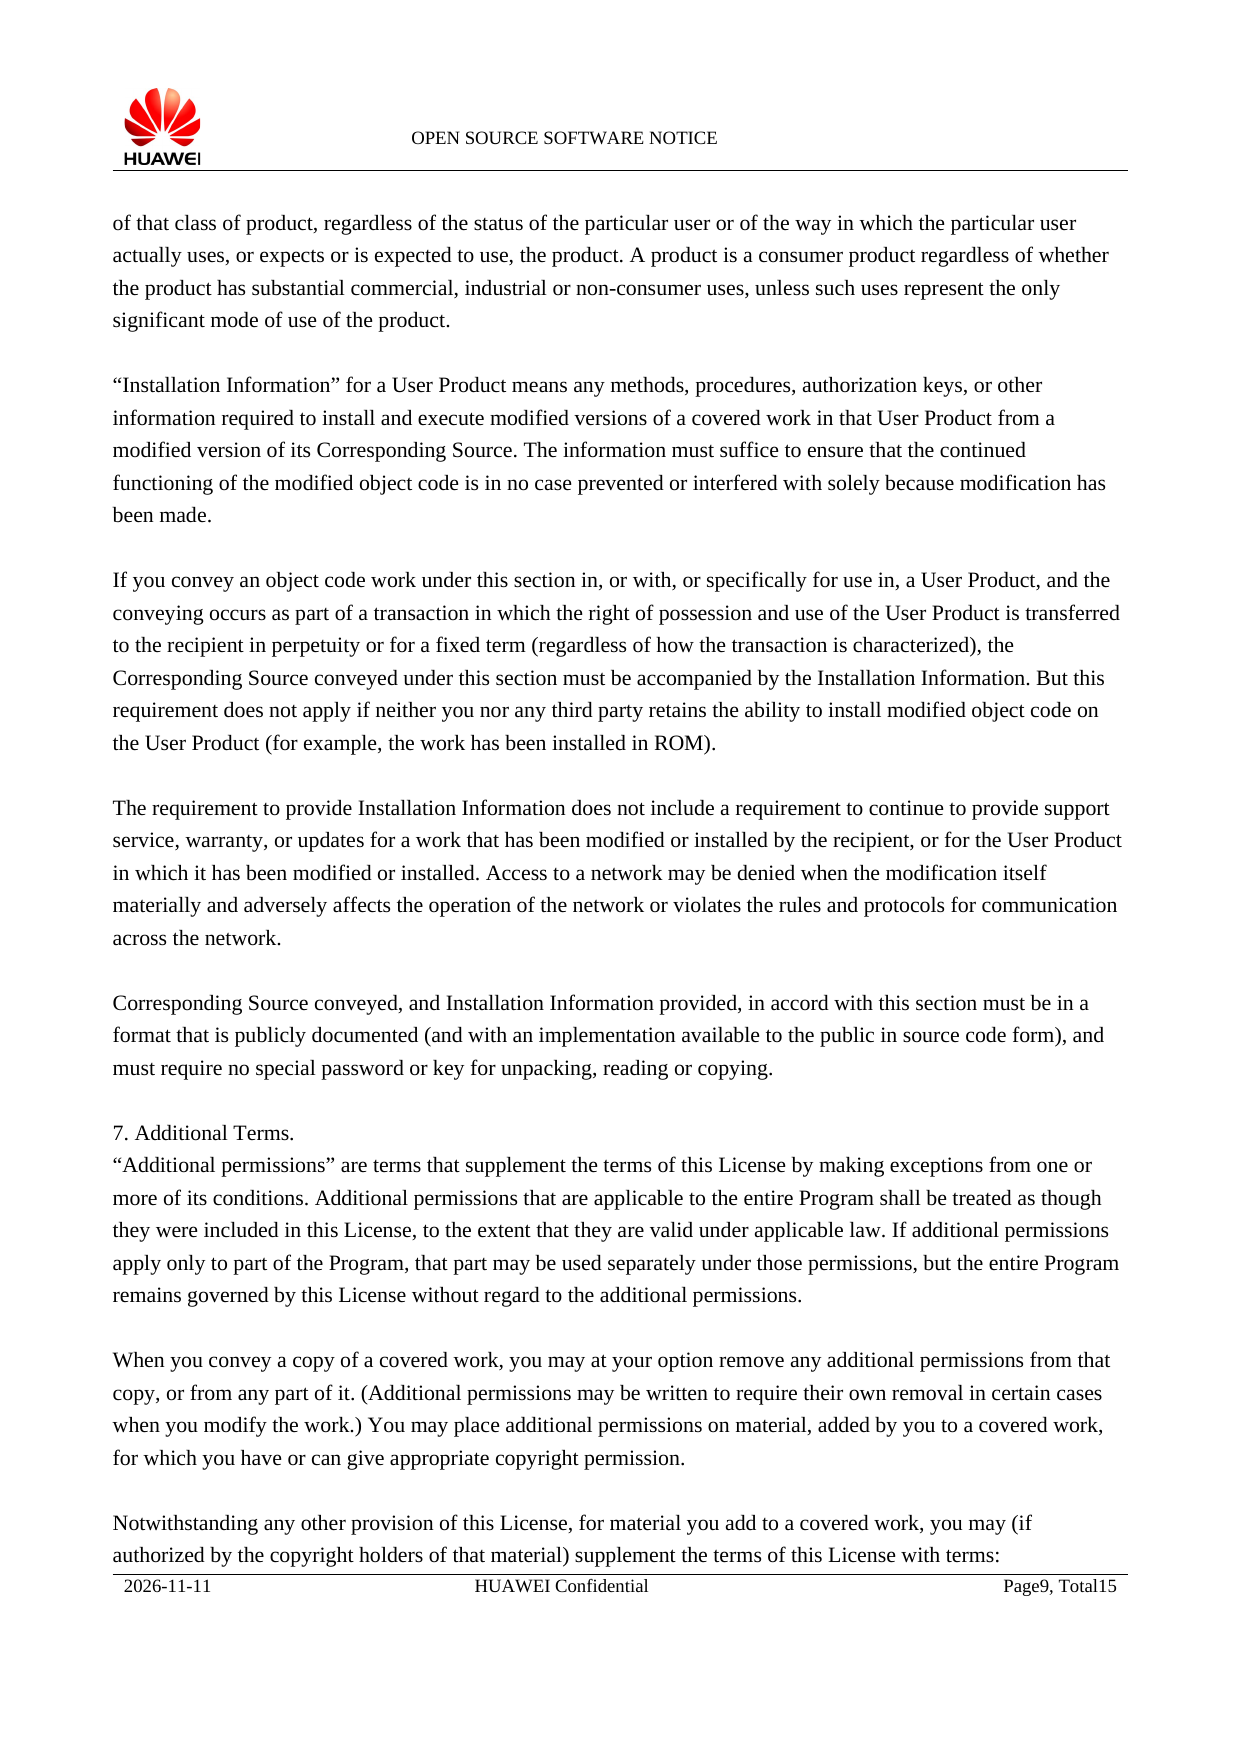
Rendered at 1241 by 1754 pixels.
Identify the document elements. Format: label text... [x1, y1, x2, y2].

picture [124, 88, 201, 165]
